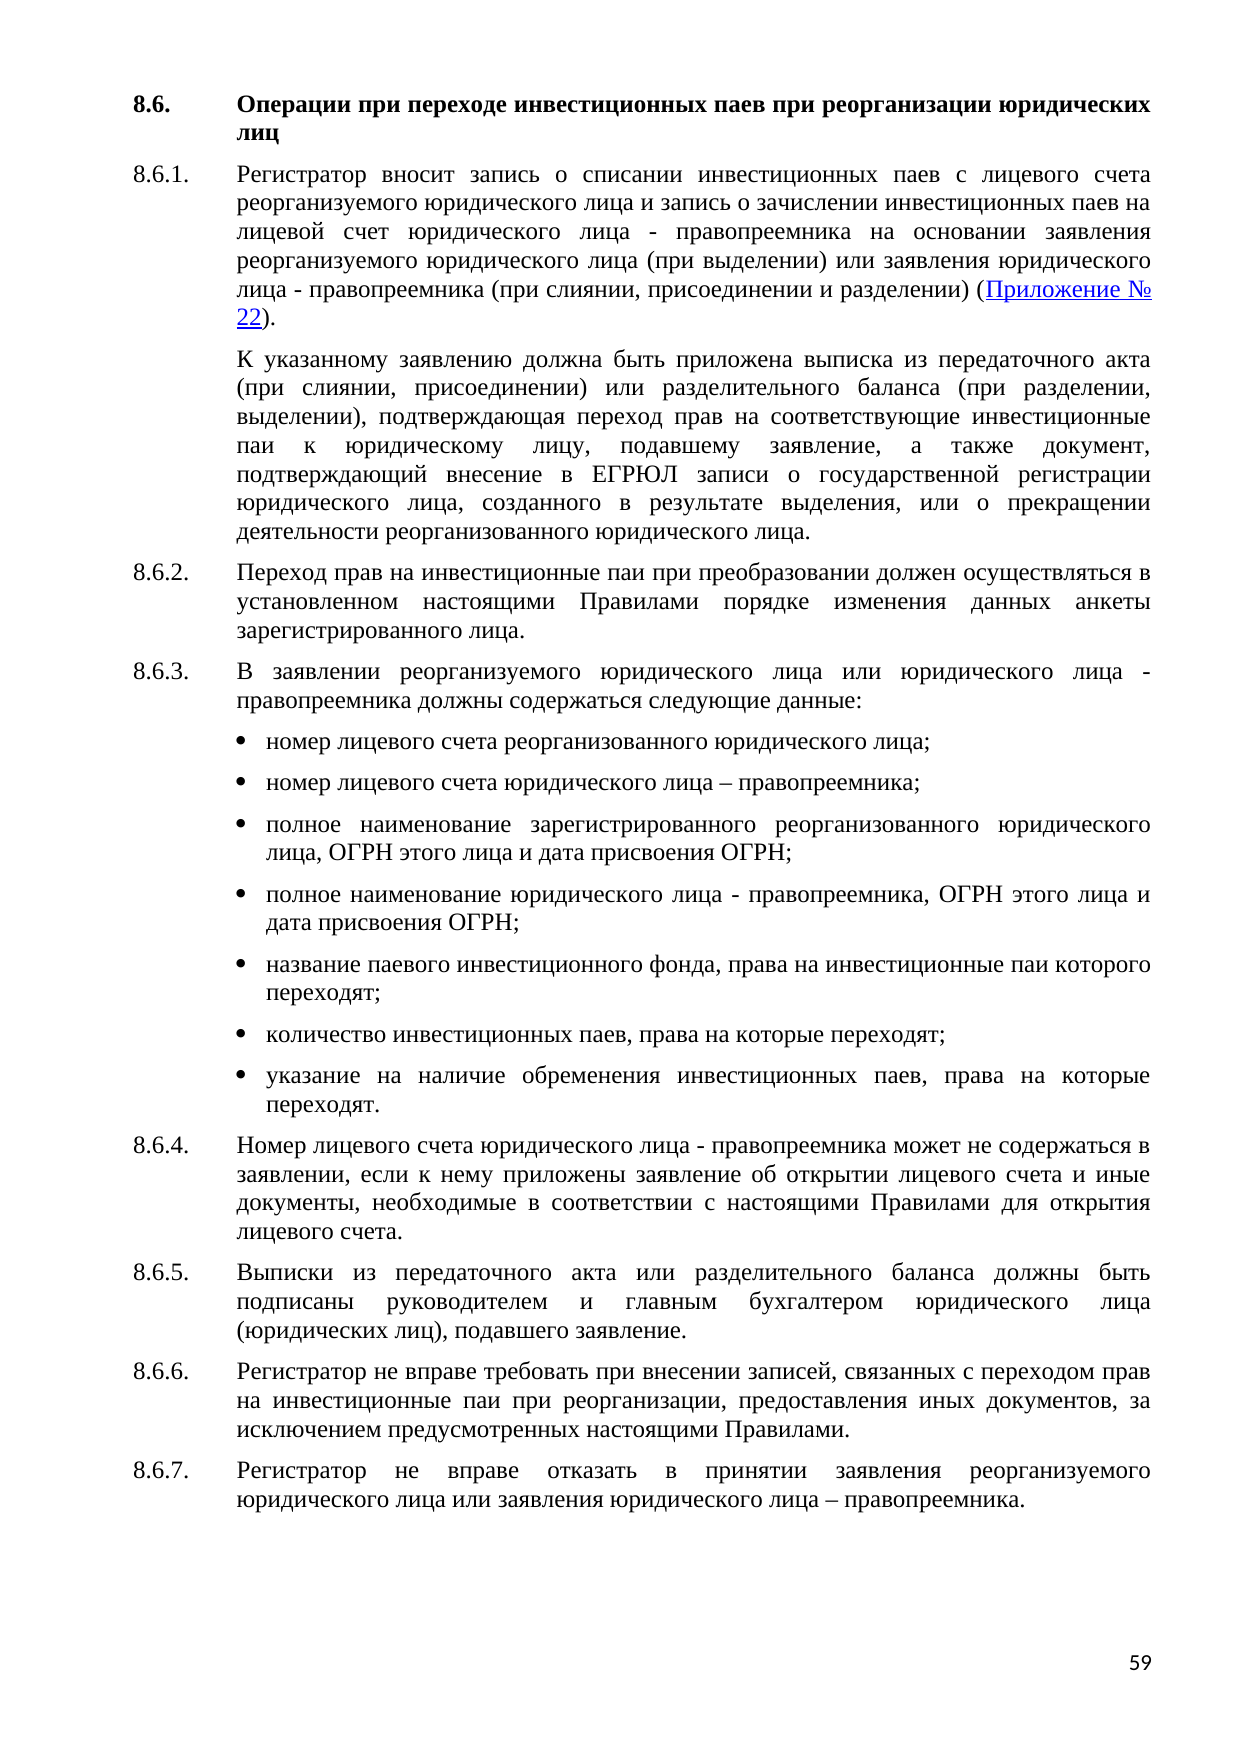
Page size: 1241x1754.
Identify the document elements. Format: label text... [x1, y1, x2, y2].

list Регистратор не вправе требовать при внесении записей, связанных с переходом прав на инвестиционные паи при реорганизации, предоставления иных документов, за исключением предусмотренных настоящими Правилами. [133, 1356, 1152, 1442]
list полное наименование зарегистрированного реорганизованного юридического лица, ОГРН этого лица и дата присвоения ОГРН; [236, 809, 1152, 866]
list К указанному заявлению должна быть приложена выписка из передаточного акта (при слиянии, присоединении) или разделительного баланса (при разделении, выделении), подтверждающая переход прав на соответствующие инвестиционные паи к юридическому лицу, подавшему заявление, а также документ, подтверждающий внесение в ЕГРЮЛ записи о государственной регистрации юридического лица, созданного в результате выделения, или о прекращении деятельности реорганизованного юридического лица. [236, 344, 1152, 545]
list количество инвестиционных паев, права на которые переходят; [236, 1019, 1152, 1047]
list номер лицевого счета реорганизованного юридического лица; [236, 726, 1152, 755]
list В заявлении реорганизуемого юридического лица или юридического лица - правопреемника должны содержаться следующие данные: [133, 656, 1152, 714]
list Регистратор вносит запись о списании инвестиционных паев с лицевого счета реорганизуемого юридического лица и запись о зачислении инвестиционных паев на лицевой счет юридического лица - правопреемника на основании заявления реорганизуемого юридического лица (при выделении) или заявления юридического лица - правопреемника (при слиянии, присоединении и разделении) (Приложение № 22). [133, 159, 1152, 331]
list Переход прав на инвестиционные паи при преобразовании должен осуществляться в установленном настоящими Правилами порядке изменения данных анкеты зарегистрированного лица. [133, 557, 1152, 644]
list Выписки из передаточного акта или разделительного баланса должны быть подписаны руководителем и главным бухгалтером юридического лица (юридических лиц), подавшего заявление. [133, 1257, 1152, 1344]
list название паевого инвестиционного фонда, права на инвестиционные паи которого переходят; [236, 949, 1152, 1006]
subtitle Операции при переходе инвестиционных паев при реорганизации юридических лиц [133, 89, 1152, 146]
list Номер лицевого счета юридического лица - правопреемника может не содержаться в заявлении, если к нему приложены заявление об открытии лицевого счета и иные документы, необходимые в соответствии с настоящими Правилами для открытия лицевого счета. [133, 1130, 1152, 1245]
list Регистратор не вправе отказать в принятии заявления реорганизуемого юридического лица или заявления юридического лица – правопреемника. [133, 1455, 1152, 1512]
list указание на наличие обременения инвестиционных паев, права на которые переходят. [236, 1060, 1152, 1117]
list номер лицевого счета юридического лица – правопреемника; [236, 767, 1152, 796]
list полное наименование юридического лица - правопреемника, ОГРН этого лица и дата присвоения ОГРН; [236, 879, 1152, 936]
